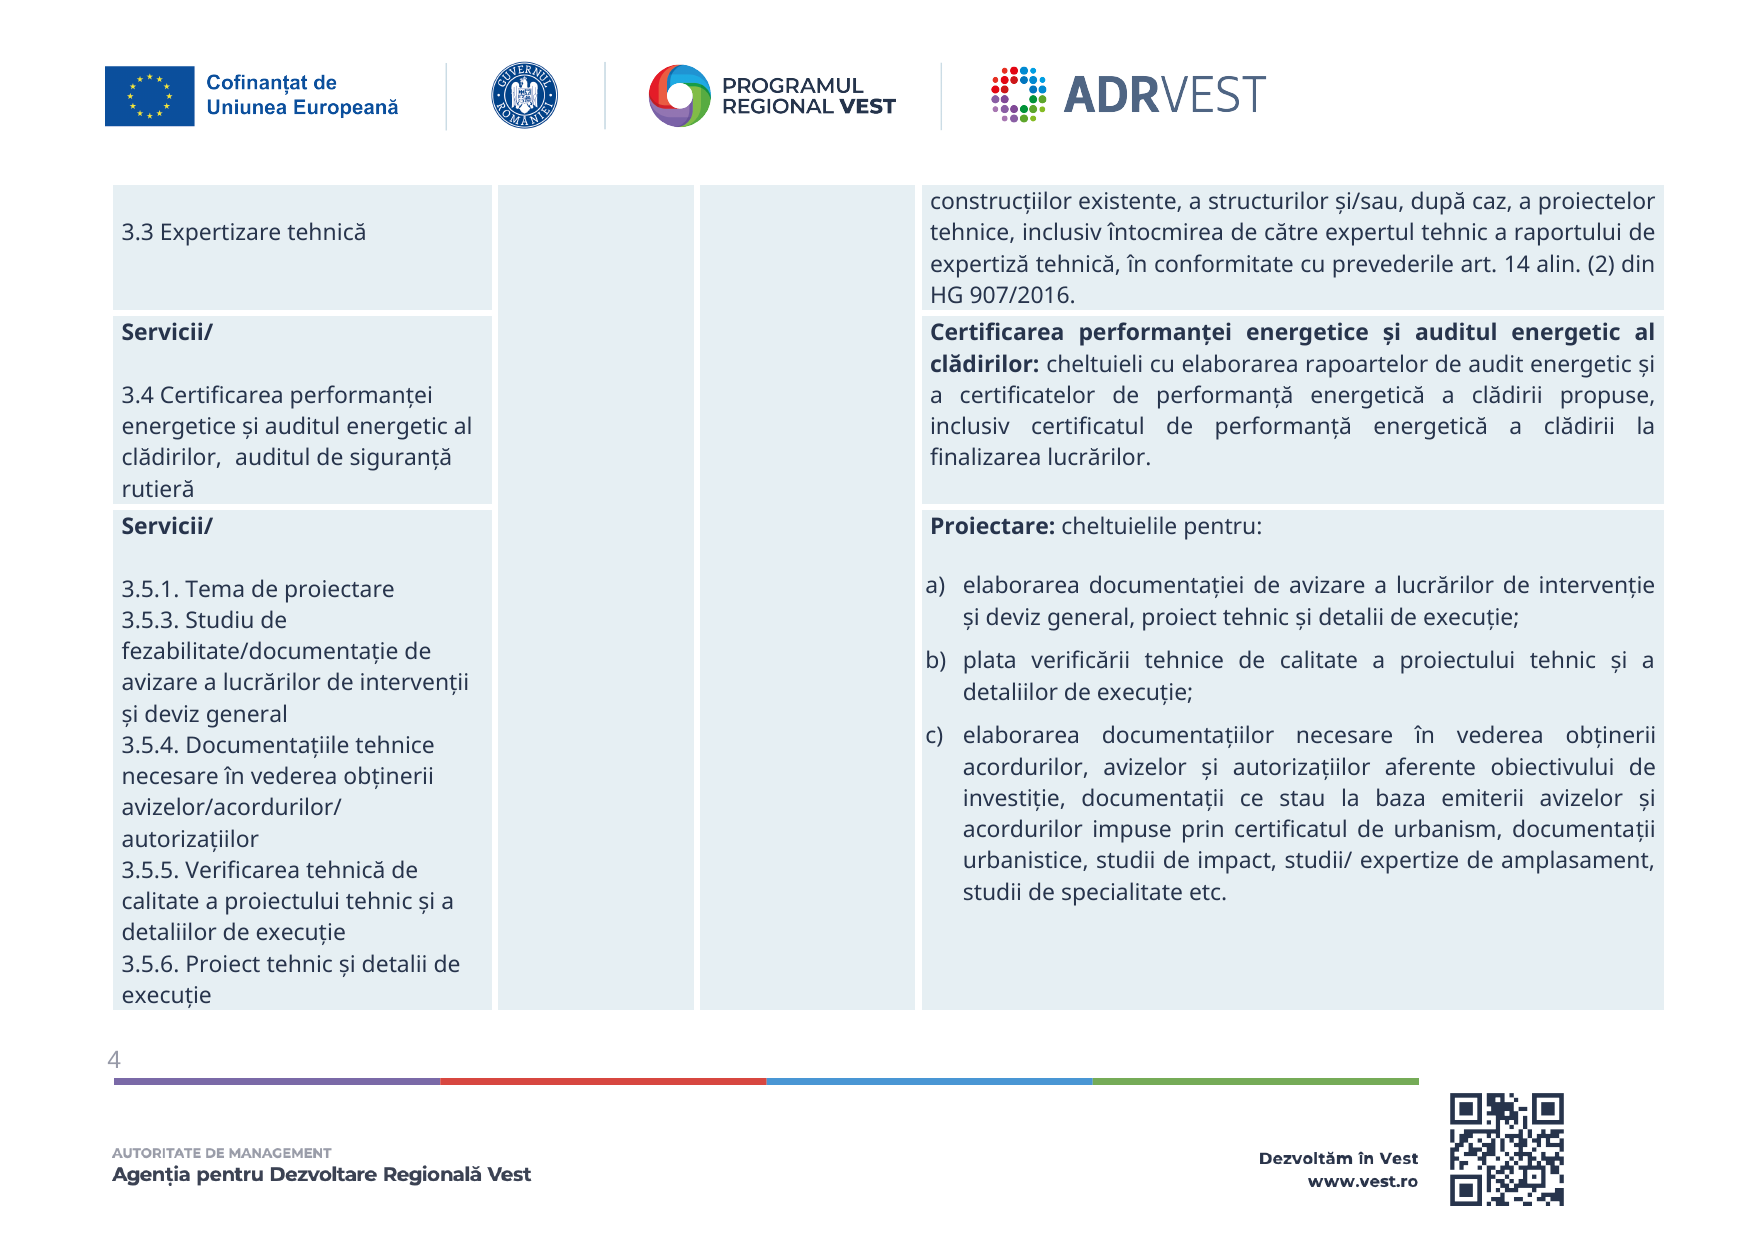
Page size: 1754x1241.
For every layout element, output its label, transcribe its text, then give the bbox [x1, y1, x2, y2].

table_cell Servicii/ 3.3 Expertizare tehnică [113, 185, 492, 310]
picture [58, 41, 1312, 151]
picture [1441, 1084, 1573, 1215]
table_cell Proiectare: cheltuielile pentru: elaborarea documentației de avizare a lucrărilor de intervenție și deviz general, proiect tehnic şi detalii de execuţie; plata verificării tehnice de calitate a proiectului tehnic și a detaliilor de execuție; elaborarea documentaţiilor necesare în vederea obţinerii acordurilor, avizelor şi autorizaţiilor aferente obiectivului de investiţie, documentaţii ce stau la baza emiterii avizelor şi acordurilor impuse prin certificatul de urbanism, documentaţii urbanistice, studii de impact, studii/ expertize de amplasament, studii de specialitate etc. [922, 510, 1664, 1010]
table_cell Certificarea performanței energetice și auditul energetic al clădirilor: cheltuieli cu elaborarea rapoartelor de audit energetic și a certificatelor de performanță energetică a clădirii propuse, inclusiv certificatul de performanță energetică a clădirii la finalizarea lucrărilor. [922, 316, 1664, 504]
picture [107, 1073, 1429, 1198]
table_cell Servicii/ 3.4 Certificarea performanței energetice și auditul energetic al clădirilor, auditul de siguranță rutieră [113, 316, 492, 504]
table_cell Servicii/ 3.5.1. Tema de proiectare 3.5.3. Studiu de fezabilitate/documentație de avizare a lucrărilor de intervenții și deviz general 3.5.4. Documentațiile tehnice necesare în vederea obținerii avizelor/acordurilor/ autorizațiilor 3.5.5. Verificarea tehnică de calitate a proiectului tehnic și a detaliilor de execuție 3.5.6. Proiect tehnic și detalii de execuție [113, 510, 492, 1010]
